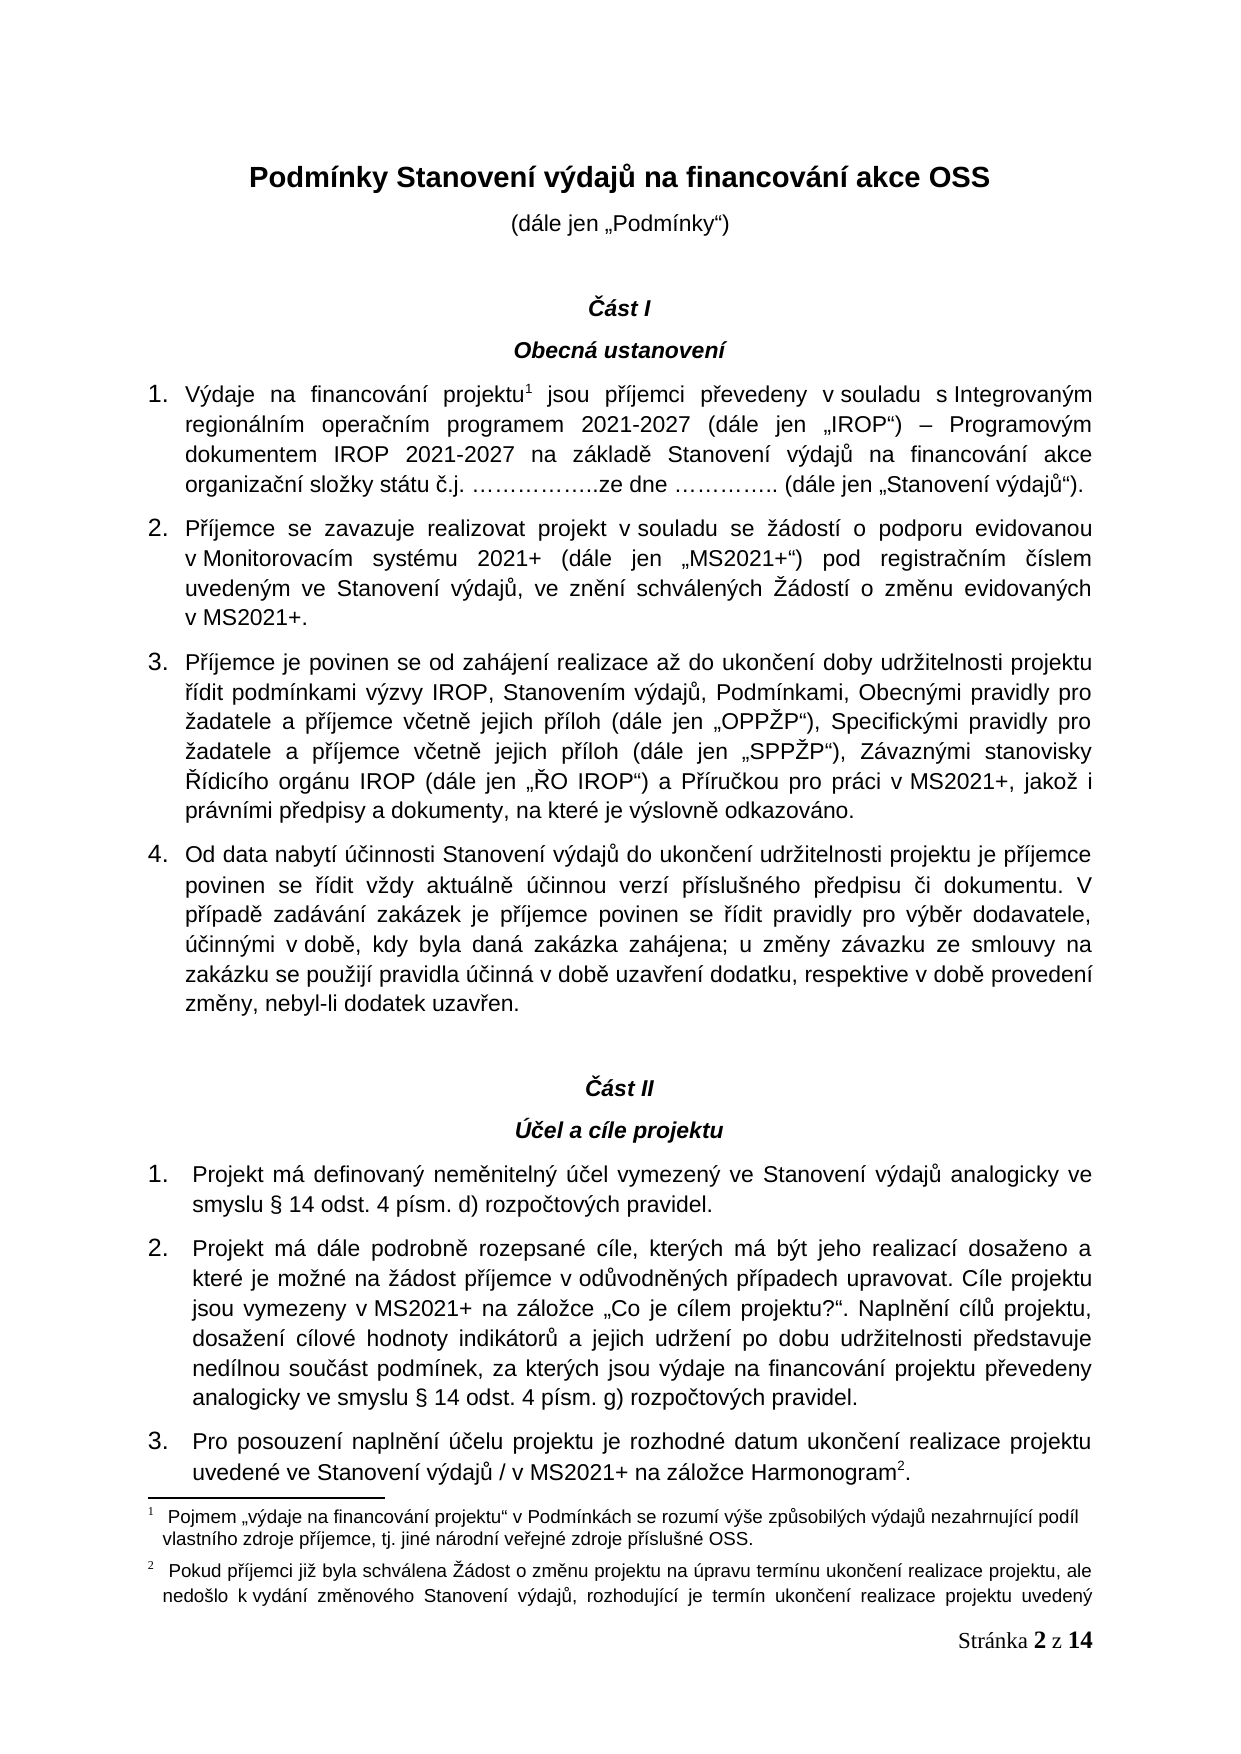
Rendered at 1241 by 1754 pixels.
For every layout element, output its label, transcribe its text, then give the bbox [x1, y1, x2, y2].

subtitle Obecná ustanovení [148, 337, 1093, 363]
text (dále jen „Podmínky“) [148, 210, 1093, 237]
list Projekt má dále podrobně rozepsané cíle, kterých má být jeho realizací dosaženo a které je možné na žádost příjemce v odůvodněných případech upravovat. Cíle projektu jsou vymezeny v MS2021+ na záložce „Co je cílem projektu?“. Naplnění cílů projektu, dosažení cílové hodnoty indikátorů a jejich udržení po dobu udržitelnosti představuje nedílnou součást podmínek, za kterých jsou výdaje na financování projektu převedeny analogicky ve smyslu § 14 odst. 4 písm. g) rozpočtových pravidel. [148, 1233, 1093, 1411]
list Pro posouzení naplnění účelu projektu je rozhodné datum ukončení realizace projektu uvedené ve Stanovení výdajů / v MS2021+ na záložce Harmonogram. [148, 1426, 1093, 1485]
list Projekt má definovaný neměnitelný účel vymezený ve Stanovení výdajů analogicky ve smyslu § 14 odst. 4 písm. d) rozpočtových pravidel. [148, 1159, 1093, 1217]
text Podmínky Stanovení výdajů na financování akce OSS [148, 160, 1093, 194]
subtitle Část I [148, 295, 1093, 321]
list Od data nabytí účinnosti Stanovení výdajů do ukončení udržitelnosti projektu je příjemce povinen se řídit vždy aktuálně účinnou verzí příslušného předpisu či dokumentu. V případě zadávání zakázek je příjemce povinen se řídit pravidly pro výběr dodavatele, účinnými v době, kdy byla daná zakázka zahájena; u změny závazku ze smlouvy na zakázku se použijí pravidla účinná v době uzavření dodatku, respektive v době provedení změny, nebyl-li dodatek uzavřen. [148, 839, 1093, 1017]
list Příjemce je povinen se od zahájení realizace až do ukončení doby udržitelnosti projektu řídit podmínkami výzvy IROP, Stanovením výdajů, Podmínkami, Obecnými pravidly pro žadatele a příjemce včetně jejich příloh (dále jen „OPPŽP“), Specifickými pravidly pro žadatele a příjemce včetně jejich příloh (dále jen „SPPŽP“), Závaznými stanovisky Řídicího orgánu IROP (dále jen „ŘO IROP“) a Příručkou pro práci v MS2021+, jakož i právními předpisy a dokumenty, na které je výslovně odkazováno. [148, 646, 1093, 824]
list Výdaje na financování projektu jsou příjemci převedeny v souladu s Integrovaným regionálním operačním programem 2021-2027 (dále jen „IROP“) – Programovým dokumentem IROP 2021-2027 na základě Stanovení výdajů na financování akce organizační složky státu č.j. ……………..ze dne ………….. (dále jen „Stanovení výdajů“). [148, 379, 1093, 497]
list Příjemce se zavazuje realizovat projekt v souladu se žádostí o podporu evidovanou v Monitorovacím systému 2021+ (dále jen „MS2021+“) pod registračním číslem uvedeným ve Stanovení výdajů, ve znění schválených Žádostí o změnu evidovaných v MS2021+. [148, 513, 1093, 631]
subtitle Část II [148, 1075, 1093, 1101]
text Účel a cíle projektu [148, 1117, 1093, 1143]
